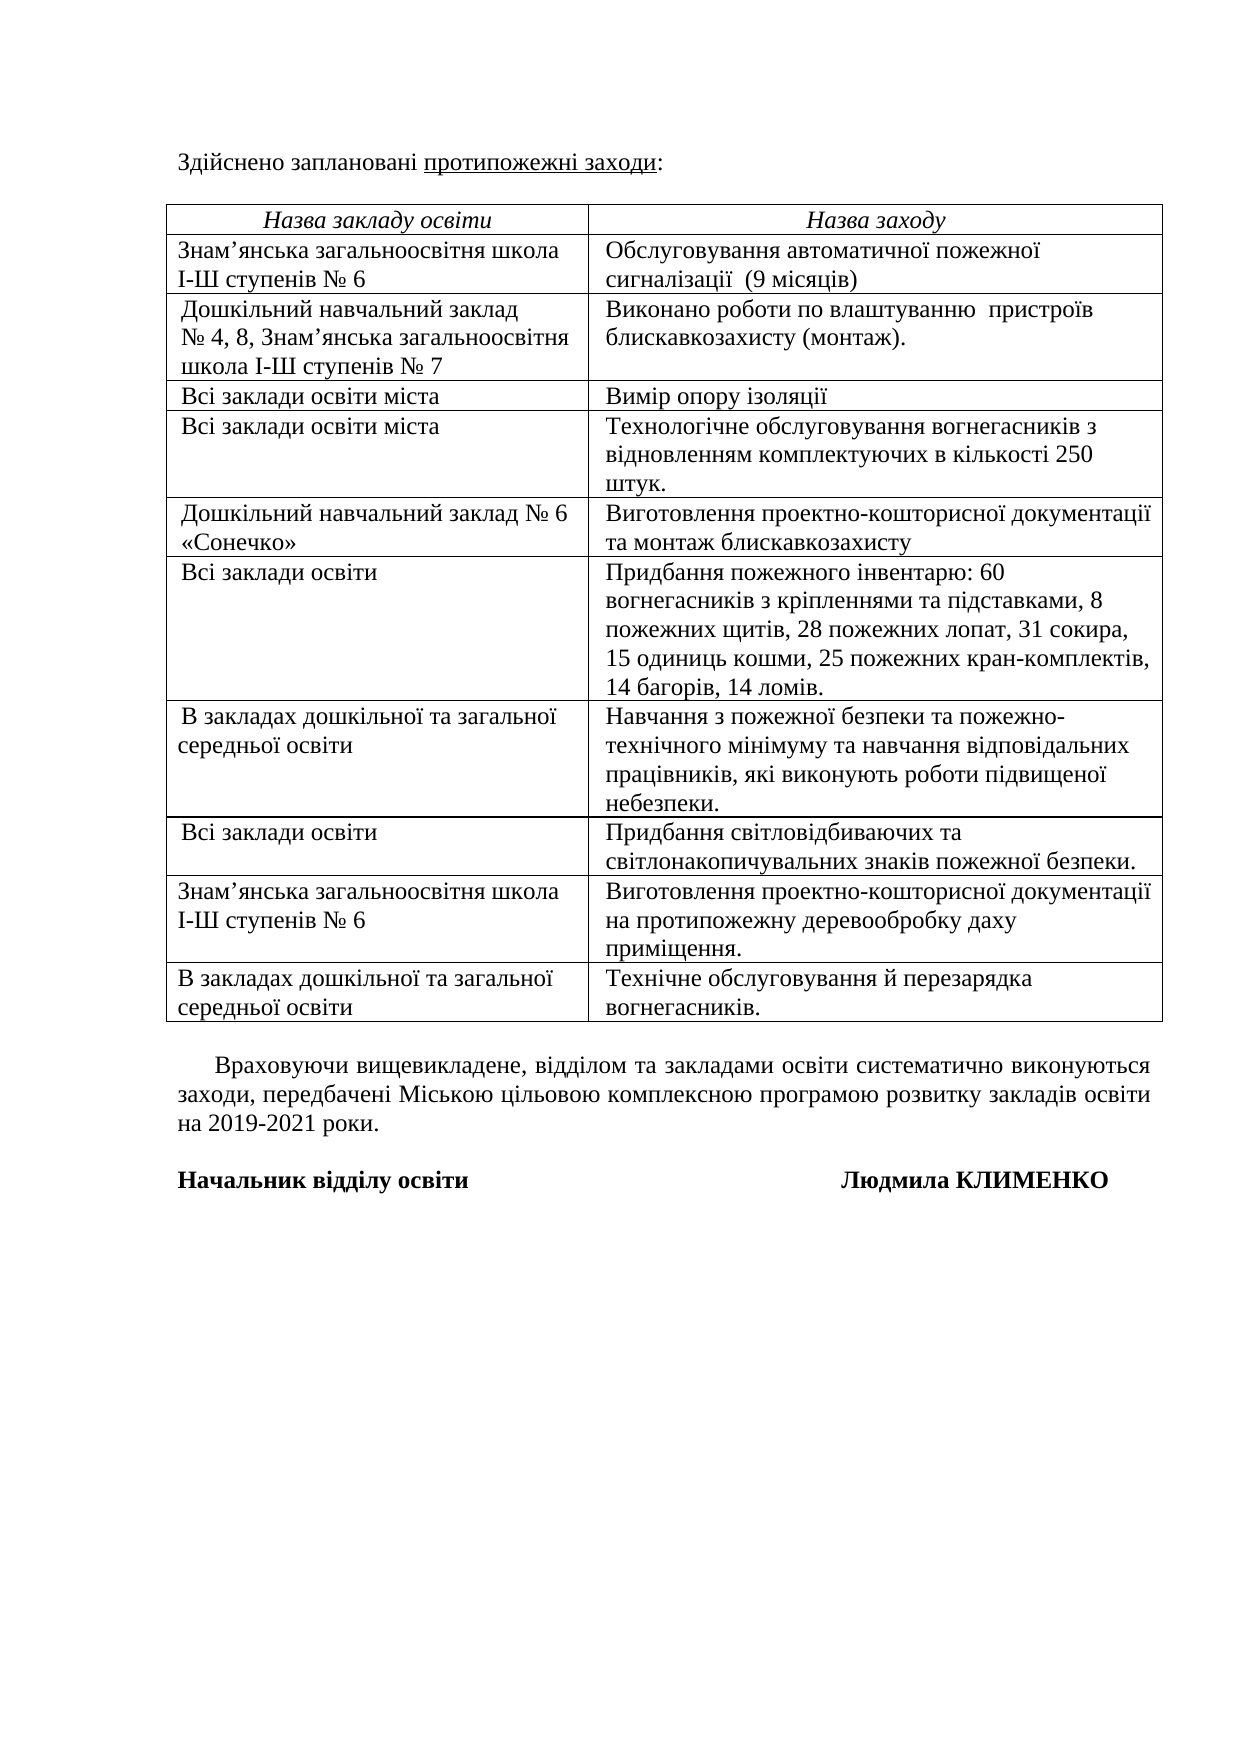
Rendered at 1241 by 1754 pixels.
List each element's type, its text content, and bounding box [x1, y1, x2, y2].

table_cell Придбання пожежного інвентарю: 60 вогнегасників з кріпленнями та підставками, 8 пожежних щитів, 28 пожежних лопат, 31 сокира, 15 одиниць кошми, 25 пожежних кран-комплектів, 14 багорів, 14 ломів. [589, 557, 1162, 700]
table_cell Всі заклади освіти міста [167, 411, 588, 497]
table_cell Вимір опору ізоляції [589, 381, 1162, 410]
table_header Назва заходу [589, 205, 1162, 234]
table_cell Обслуговування автоматичної пожежної сигналізації (9 місяців) [589, 235, 1162, 293]
table_cell Всі заклади освіти [167, 818, 588, 875]
table_cell Технологічне обслуговування вогнегасників з відновленням комплектуючих в кількості 250 штук. [589, 411, 1162, 497]
text Здійснено заплановані протипожежні заходи: [177, 147, 1152, 176]
table_cell Всі заклади освіти міста [167, 381, 588, 410]
table_cell Придбання світловідбиваючих та світлонакопичувальних знаків пожежної безпеки. [962, 818, 1162, 875]
table_cell В закладах дошкільної та загальної середньої освіти [167, 701, 588, 816]
table_cell Знам’янська загальноосвітня школа І-Ш ступенів № 6 [167, 235, 588, 293]
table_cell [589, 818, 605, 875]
table_cell Навчання з пожежної безпеки та пожежно-технічного мінімуму та навчання відповідальних працівників, які виконують роботи підвищеної небезпеки. [589, 701, 1162, 816]
table_cell Виконано роботи по влаштуванню пристроїв блискавкозахисту (монтаж). [589, 294, 1162, 380]
table_header Назва закладу освіти [167, 205, 588, 234]
table_cell Дошкільний навчальний заклад № 6 «Сонечко» [167, 498, 588, 556]
table_cell Знам’янська загальноосвітня школа І-Ш ступенів № 6 [167, 876, 588, 962]
table_cell Дошкільний навчальний заклад № 4, 8, Знам’янська загальноосвітня школа І-Ш ступенів № 7 [167, 294, 588, 380]
text Враховуючи вищевикладене, відділом та закладами освіти систематично виконуються заходи, передбачені Міською цільовою комплексною програмою розвитку закладів освіти на 2019-2021 роки. [177, 1051, 1152, 1137]
table_cell Виготовлення проектно-кошторисної документації та монтаж блискавкозахисту [589, 498, 1162, 556]
text Начальник відділу освіти Людмила КЛИМЕНКО [177, 1166, 1152, 1194]
table_cell В закладах дошкільної та загальної середньої освіти [167, 963, 588, 1021]
table_cell Виготовлення проектно-кошторисної документації на протипожежну деревообробку даху приміщення. [589, 876, 1162, 962]
table_cell Всі заклади освіти [167, 557, 588, 700]
table_cell Технічне обслуговування й перезарядка вогнегасників. [589, 963, 1162, 1021]
